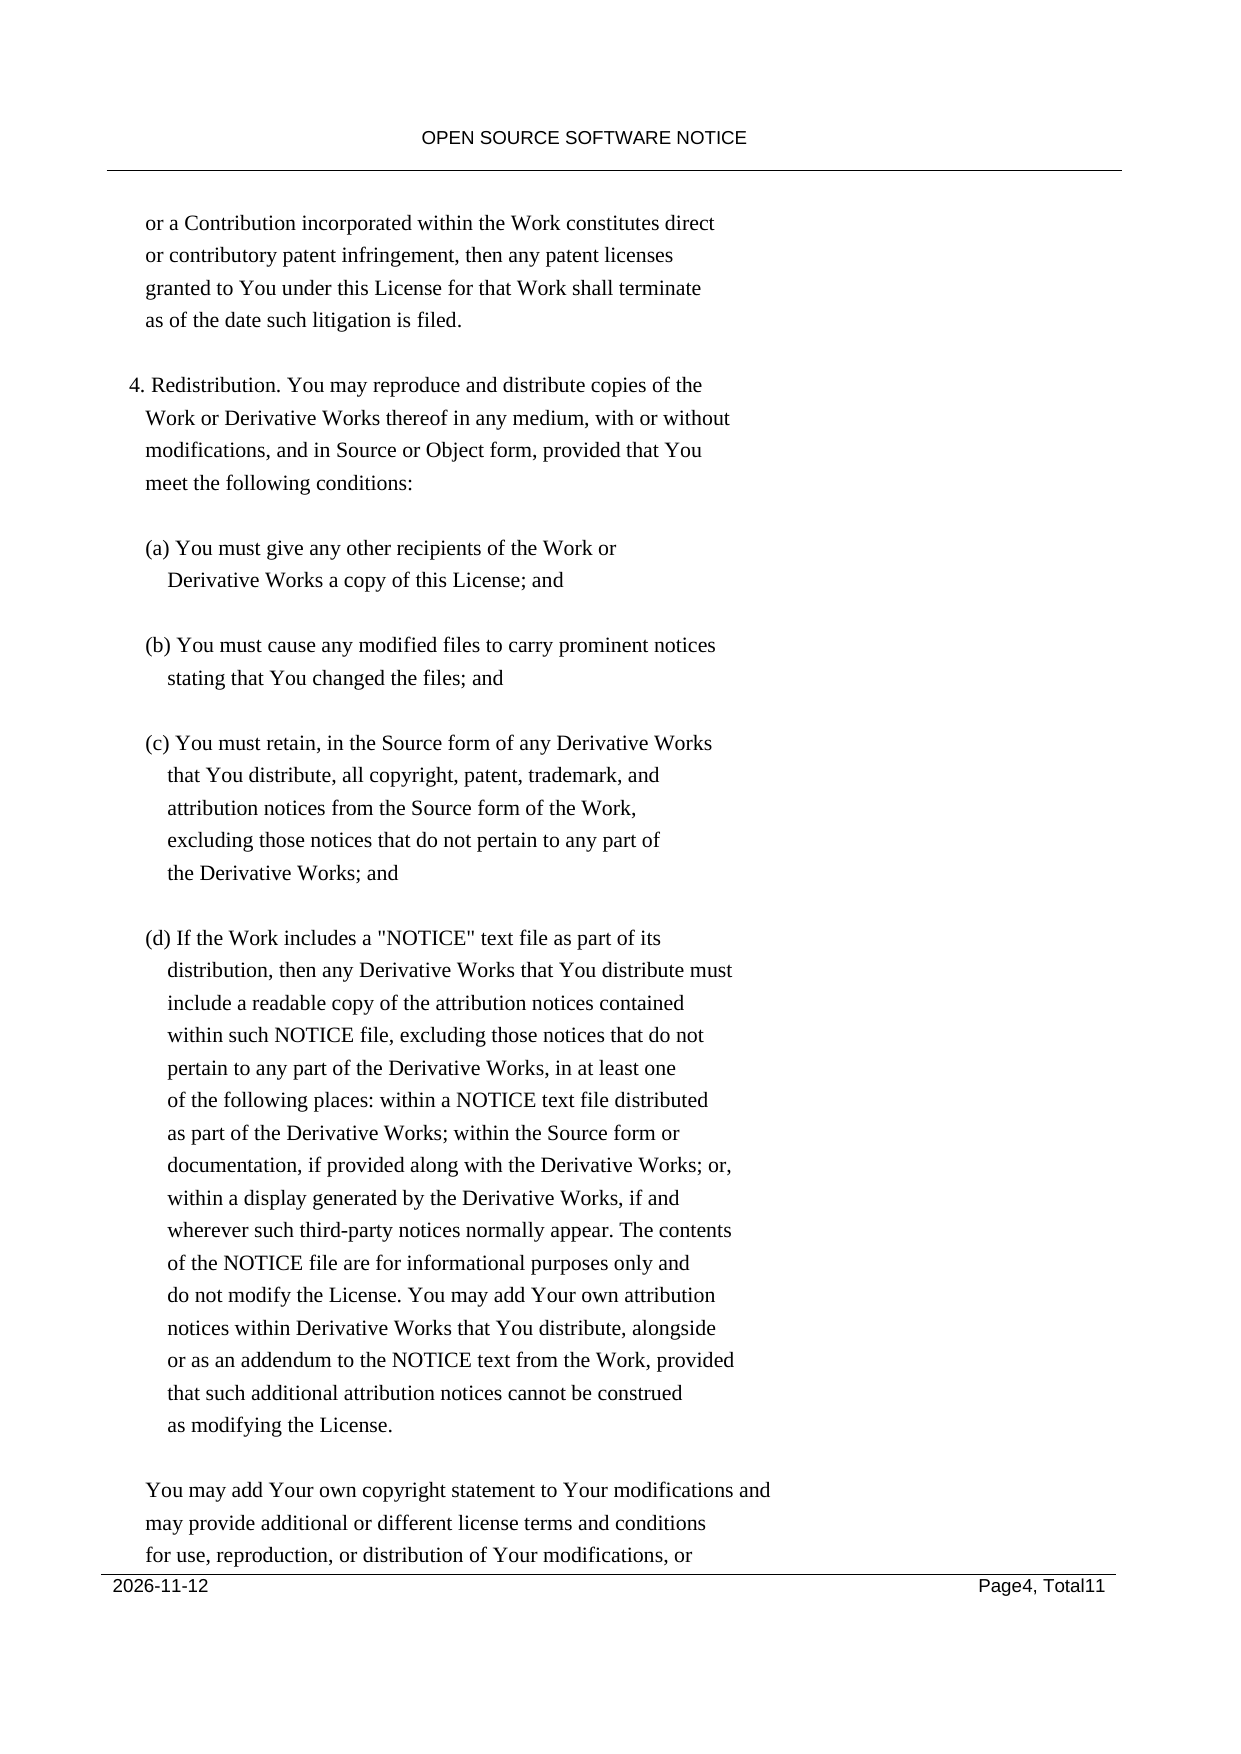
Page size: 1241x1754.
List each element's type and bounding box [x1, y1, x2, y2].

text [112, 206, 1128, 1571]
